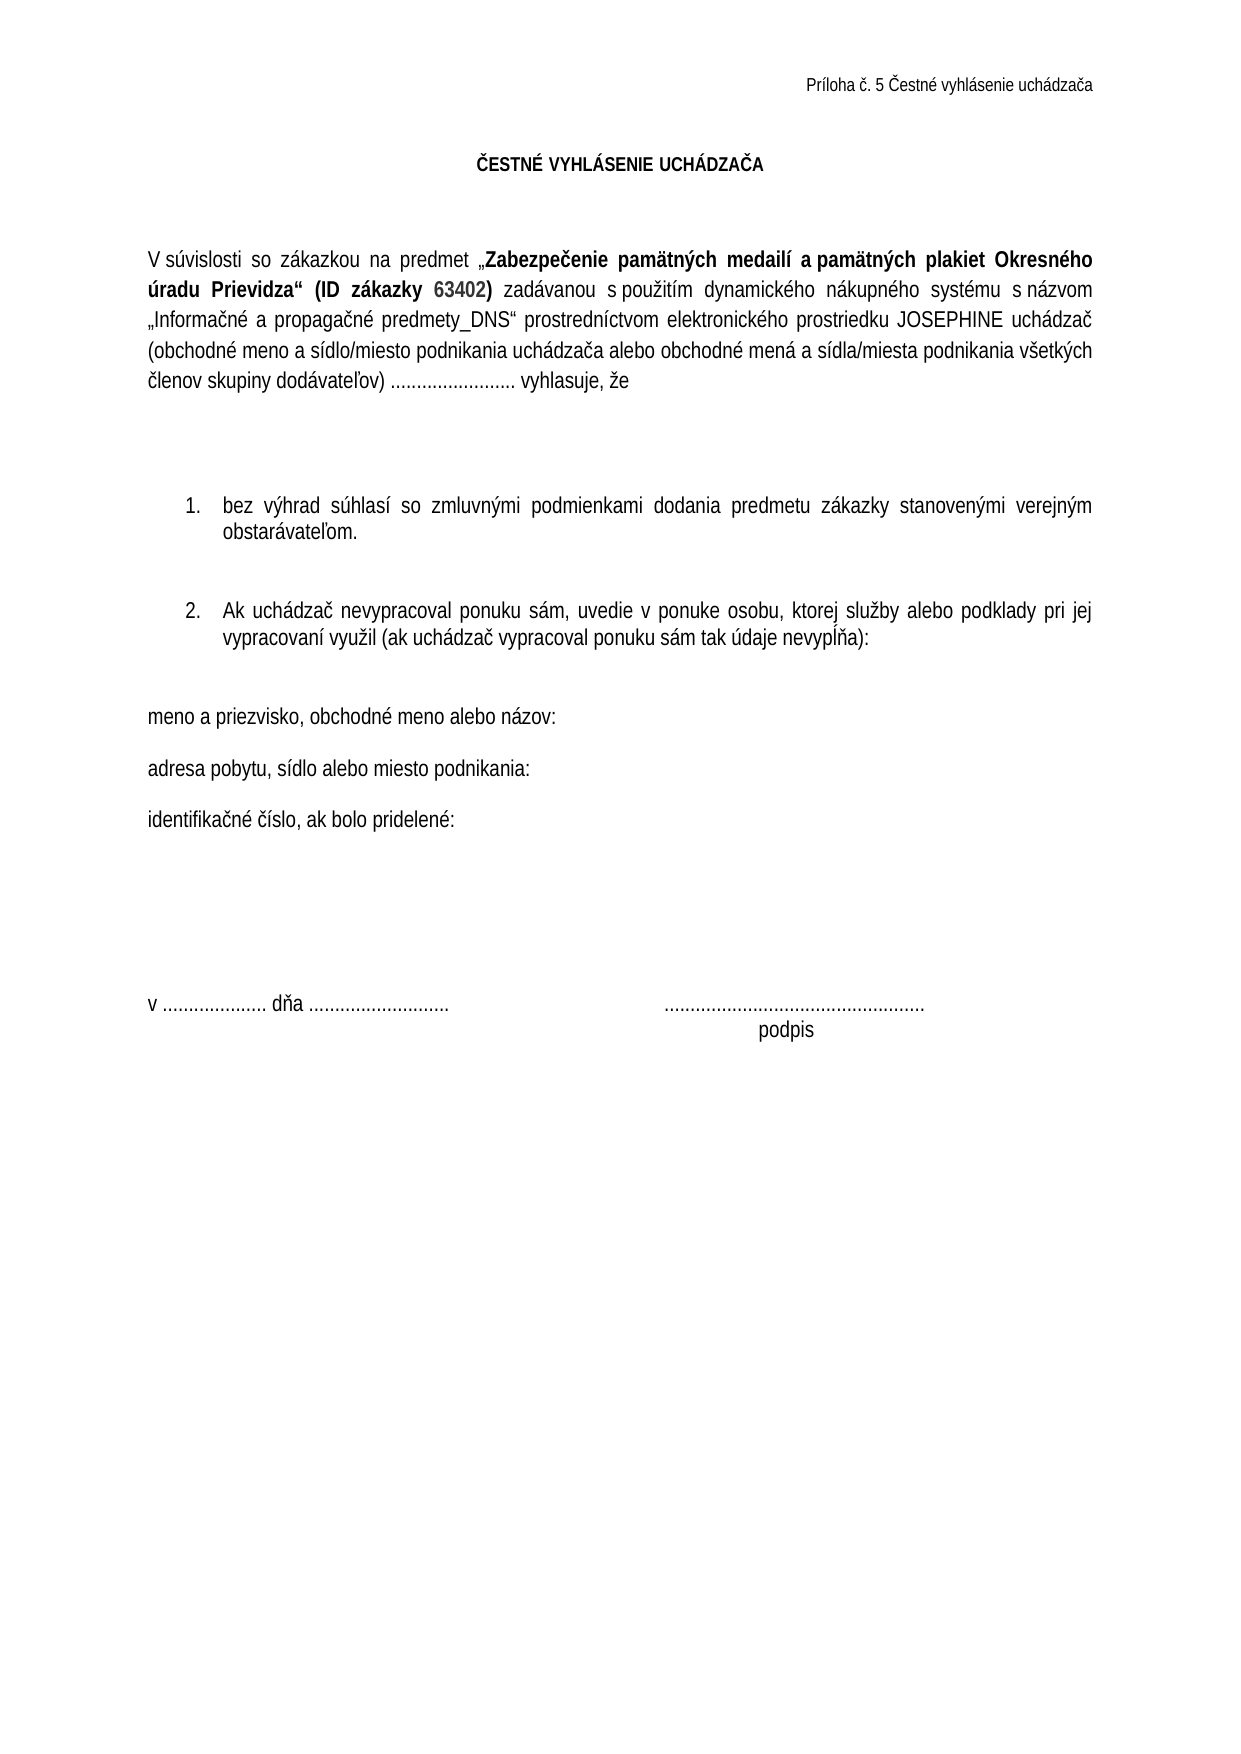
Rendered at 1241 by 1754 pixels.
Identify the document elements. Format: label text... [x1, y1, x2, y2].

text adresa pobytu, sídlo alebo miesto podnikania: [148, 755, 1093, 782]
list Ak uchádzač nevypracoval ponuku sám, uvedie v ponuke osobu, ktorej služby alebo podklady pri jej vypracovaní využil (ak uchádzač vypracoval ponuku sám tak údaje nevypĺňa): [185, 597, 1093, 650]
subtitle čestné vyhlásenie uchádzača [148, 148, 1093, 176]
list bez výhrad súhlasí so zmluvnými podmienkami dodania predmetu zákazky stanovenými verejným obstarávateľom. [185, 492, 1093, 544]
text identifikačné číslo, ak bolo pridelené: [148, 806, 1093, 832]
text meno a priezvisko, obchodné meno alebo názov: [148, 703, 1093, 729]
text V súvislosti so zákazkou na predmet „Zabezpečenie pamätných medailí a pamätných plakiet Okresného úradu Prievidza“ (ID zákazky 63402) zadávanou s použitím dynamického nákupného systému s názvom „Informačné a propagačné predmety_DNS“ prostredníctvom elektronického prostriedku JOSEPHINE uchádzač (obchodné meno a sídlo/miesto podnikania uchádzača alebo obchodné mená a sídla/miesta podnikania všetkých členov skupiny dodávateľov) ........................ vyhlasuje, že [148, 246, 1093, 393]
text podpis [148, 1016, 1093, 1043]
text v .................... dňa ........................... .................................................. [148, 990, 1093, 1016]
